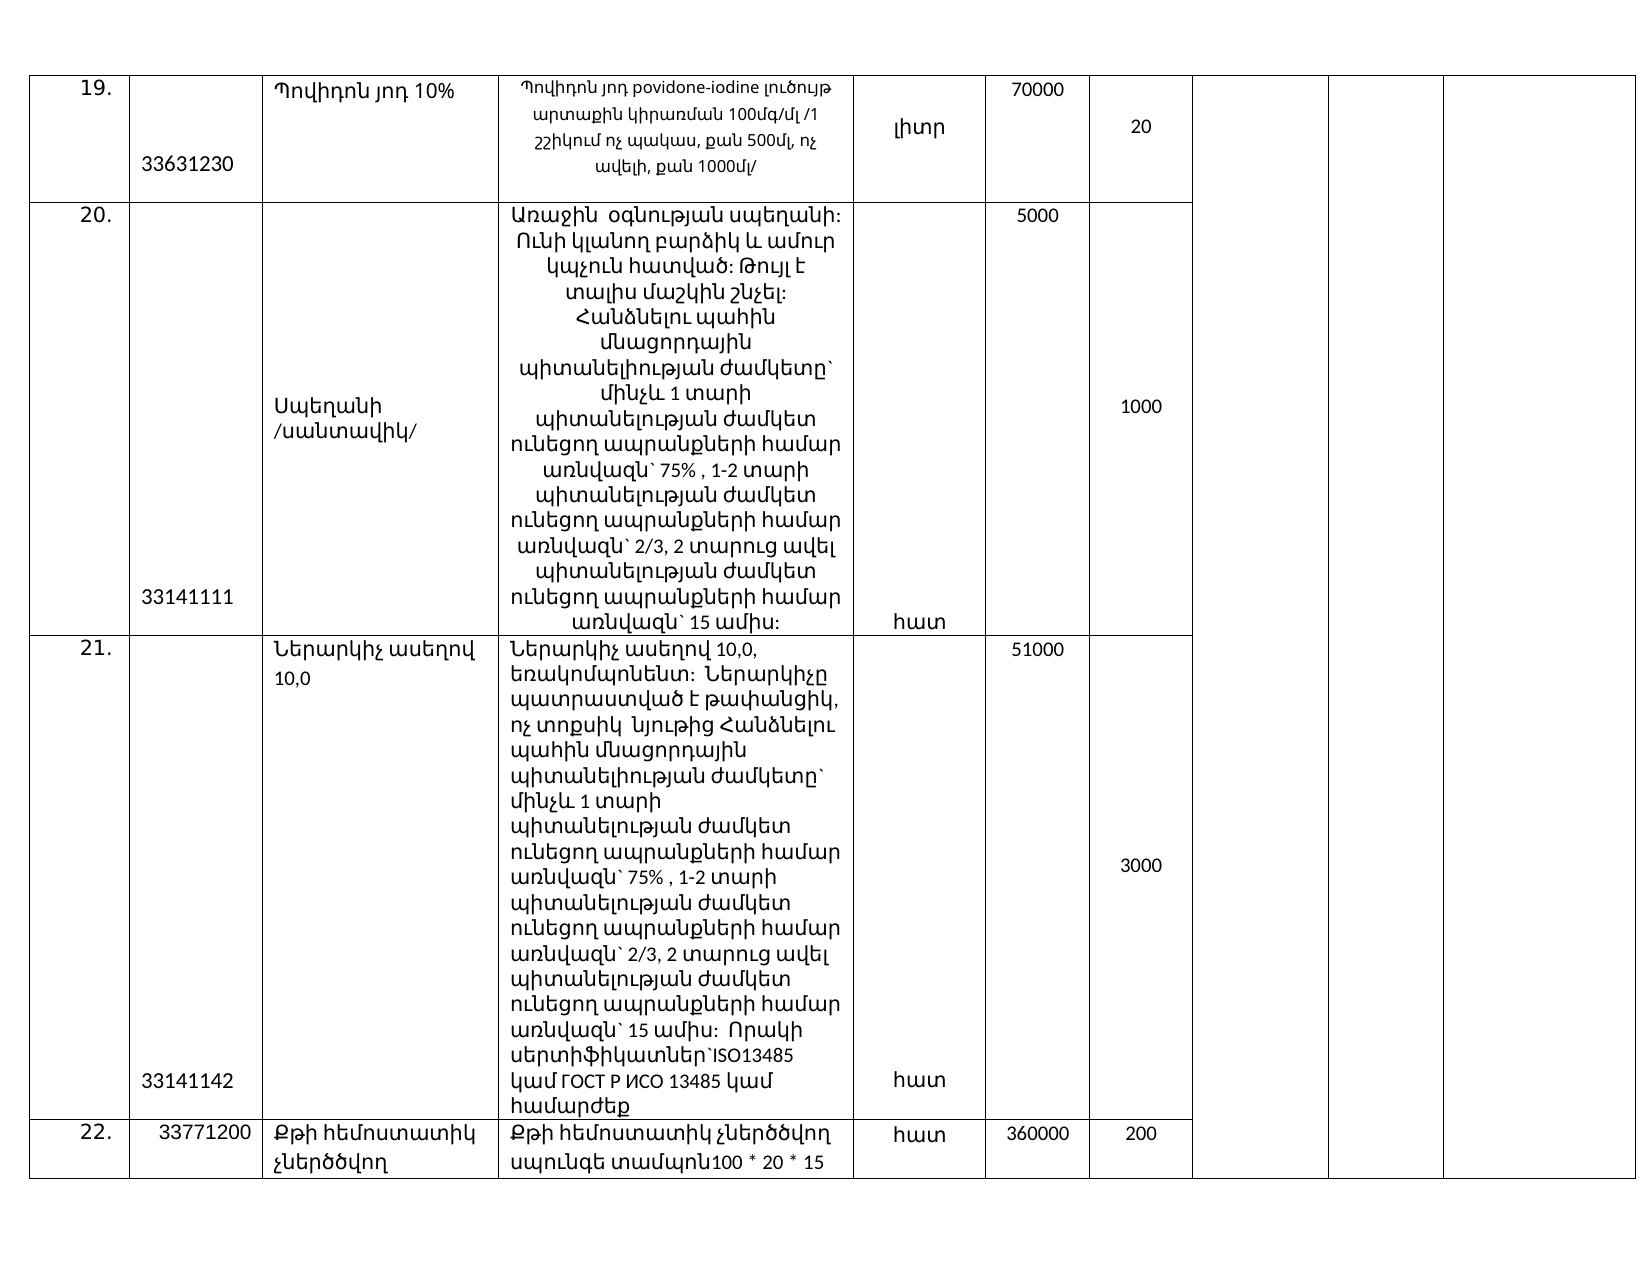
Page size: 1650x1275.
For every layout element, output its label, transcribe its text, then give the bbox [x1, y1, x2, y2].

table_cell լիտր [854, 76, 985, 202]
table_cell Ներարկիչ ասեղով 10,0, եռակոմպոնենտ: Ներարկիչը պատրաստված է թափանցիկ, ոչ տոքսիկ նյութից Հանձնելու պահին մնացորդային պիտանելիության ժամկետը` մինչև 1 տարի պիտանելության ժամկետ ունեցող ապրանքների համար առնվազն` 75% , 1-2 տարի պիտանելության ժամկետ ունեցող ապրանքների համար առնվազն` 2/3, 2 տարուց ավել պիտանելության ժամկետ ունեցող ապրանքների համար առնվազն` 15 ամիս: Որակի սերտիֆիկատներ`ISO13485 կամ ГОСТ Р ИСО 13485 կամ համարժեք [499, 636, 853, 1119]
table_cell 33771200 [130, 1120, 262, 1177]
table_cell 51000 [986, 636, 1089, 1119]
table_cell 20 [1090, 76, 1192, 202]
table_cell 33141142 [130, 636, 262, 1119]
table_cell 3000 [1090, 636, 1192, 1119]
table_cell 33141111 [130, 203, 262, 635]
table_cell Պովիդոն յոդ povidone-iodine լուծույթ արտաքին կիրառման 100մգ/մլ /1 շշիկում ոչ պակաս, քան 500մլ, ոչ ավելի, քան 1000մլ/ [499, 76, 853, 202]
table_cell 360000 [986, 1120, 1089, 1177]
table_cell 5000 [986, 203, 1089, 635]
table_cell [499, 1120, 853, 1177]
table_cell 200 [1090, 1120, 1192, 1177]
table_cell [30, 1120, 129, 1177]
table_cell 70000 [986, 76, 1089, 202]
table_cell հատ [854, 1120, 985, 1177]
table_cell [30, 636, 129, 1119]
table_cell 1000 [1090, 203, 1192, 635]
table_cell Պովիդոն յոդ 10% [263, 76, 498, 202]
table_cell Առաջին օգնության սպեղանի: Ունի կլանող բարձիկ և ամուր կպչուն հատված: Թույլ է տալիս մաշկին շնչել: Հանձնելու պահին մնացորդային պիտանելիության ժամկետը` մինչև 1 տարի պիտանելության ժամկետ ունեցող ապրանքների համար առնվազն` 75% , 1-2 տարի պիտանելության ժամկետ ունեցող ապրանքների համար առնվազն` 2/3, 2 տարուց ավել պիտանելության ժամկետ ունեցող ապրանքների համար առնվազն` 15 ամիս: [499, 203, 853, 635]
table_cell Սպեղանի /սանտավիկ/ [263, 203, 498, 635]
table_cell հատ [854, 203, 985, 635]
table_cell հատ [854, 636, 985, 1119]
table_cell 33631230 [130, 76, 262, 202]
table_cell [30, 203, 129, 635]
table_cell Ներարկիչ ասեղով 10,0 [263, 636, 498, 1119]
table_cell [263, 1120, 498, 1177]
table_cell [30, 76, 129, 202]
